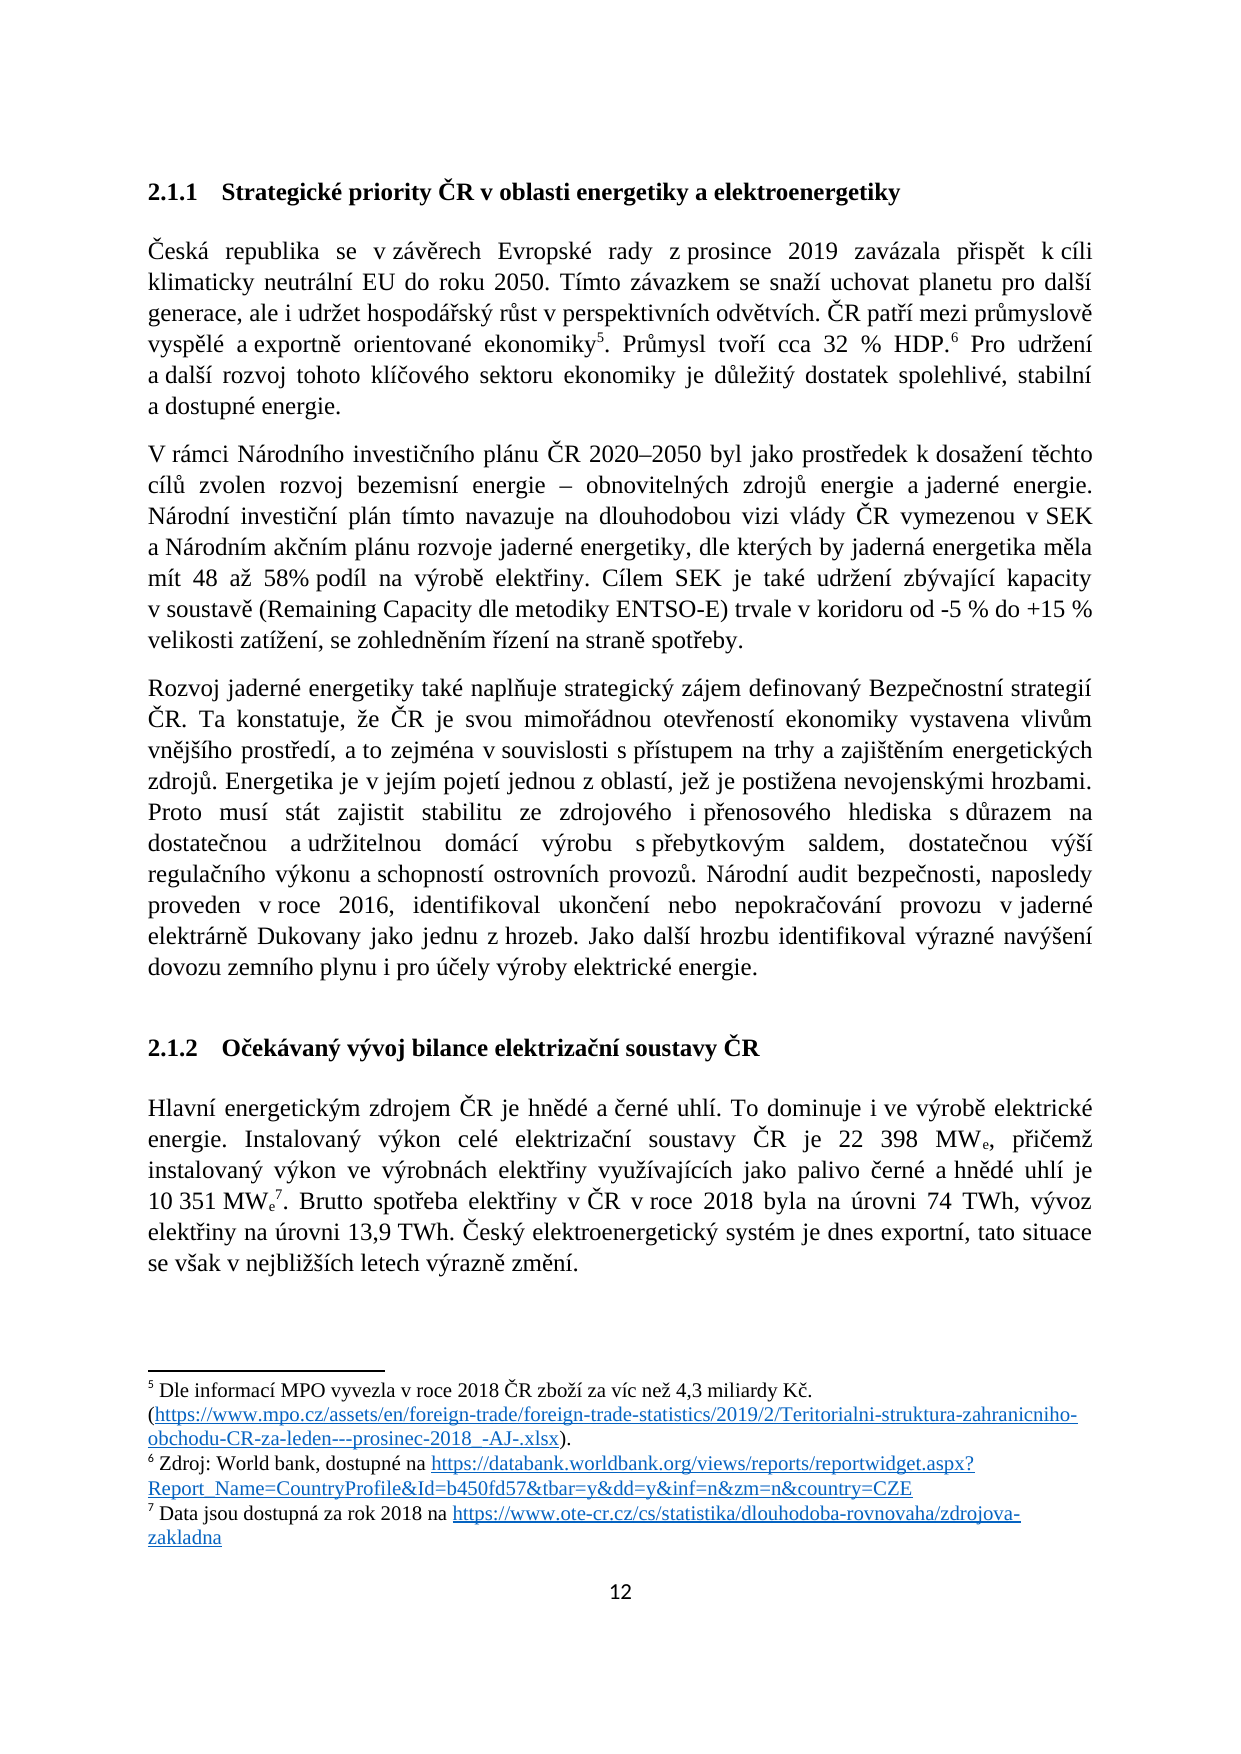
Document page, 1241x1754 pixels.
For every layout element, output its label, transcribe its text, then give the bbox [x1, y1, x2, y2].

text Česká republika se v závěrech Evropské rady z prosince 2019 zavázala přispět k cíli klimaticky neutrální EU do roku 2050. Tímto závazkem se snaží uchovat planetu pro další generace, ale i udržet hospodářský růst v perspektivních odvětvích. ČR patří mezi průmyslově vyspělé a exportně orientované ekonomiky. Průmysl tvoří cca 32 % HDP. Pro udržení a další rozvoj tohoto klíčového sektoru ekonomiky je důležitý dostatek spolehlivé, stabilní a dostupné energie. [148, 236, 1093, 420]
text V rámci Národního investičního plánu ČR 2020–2050 byl jako prostředek k dosažení těchto cílů zvolen rozvoj bezemisní energie – obnovitelných zdrojů energie a jaderné energie. Národní investiční plán tímto navazuje na dlouhodobou vizi vlády ČR vymezenou v SEK a Národním akčním plánu rozvoje jaderné energetiky, dle kterých by jaderná energetika měla mít 48 až 58% podíl na výrobě elektřiny. Cílem SEK je také udržení zbývající kapacity v soustavě (Remaining Capacity dle metodiky ENTSO-E) trvale v koridoru od -5 % do +15 % velikosti zatížení, se zohledněním řízení na straně spotřeby. [148, 439, 1093, 654]
subtitle Strategické priority ČR v oblasti energetiky a elektroenergetiky [148, 177, 1093, 205]
text Rozvoj jaderné energetiky také naplňuje strategický zájem definovaný Bezpečnostní strategií ČR. Ta konstatuje, že ČR je svou mimořádnou otevřeností ekonomiky vystavena vlivům vnějšího prostředí, a to zejména v souvislosti s přístupem na trhy a zajištěním energetických zdrojů. Energetika je v jejím pojetí jednou z oblastí, jež je postižena nevojenskými hrozbami. Proto musí stát zajistit stabilitu ze zdrojového i přenosového hlediska s důrazem na dostatečnou a udržitelnou domácí výrobu s přebytkovým saldem, dostatečnou výší regulačního výkonu a schopností ostrovních provozů. Národní audit bezpečnosti, naposledy proveden v roce 2016, identifikoval ukončení nebo nepokračování provozu v jaderné elektrárně Dukovany jako jednu z hrozeb. Jako další hrozbu identifikoval výrazné navýšení dovozu zemního plynu i pro účely výroby elektrické energie. [148, 673, 1093, 981]
text Hlavní energetickým zdrojem ČR je hnědé a černé uhlí. To dominuje i ve výrobě elektrické energie. Instalovaný výkon celé elektrizační soustavy ČR je 22 398 MWe, přičemž instalovaný výkon ve výrobnách elektřiny využívajících jako palivo černé a hnědé uhlí je 10 351 MWe. Brutto spotřeba elektřiny v ČR v roce 2018 byla na úrovni 74 TWh, vývoz elektřiny na úrovni 13,9 TWh. Český elektroenergetický systém je dnes exportní, tato situace se však v nejbližších letech výrazně změní. [148, 1093, 1093, 1277]
subtitle Očekávaný vývoj bilance elektrizační soustavy ČR [148, 1033, 1093, 1062]
